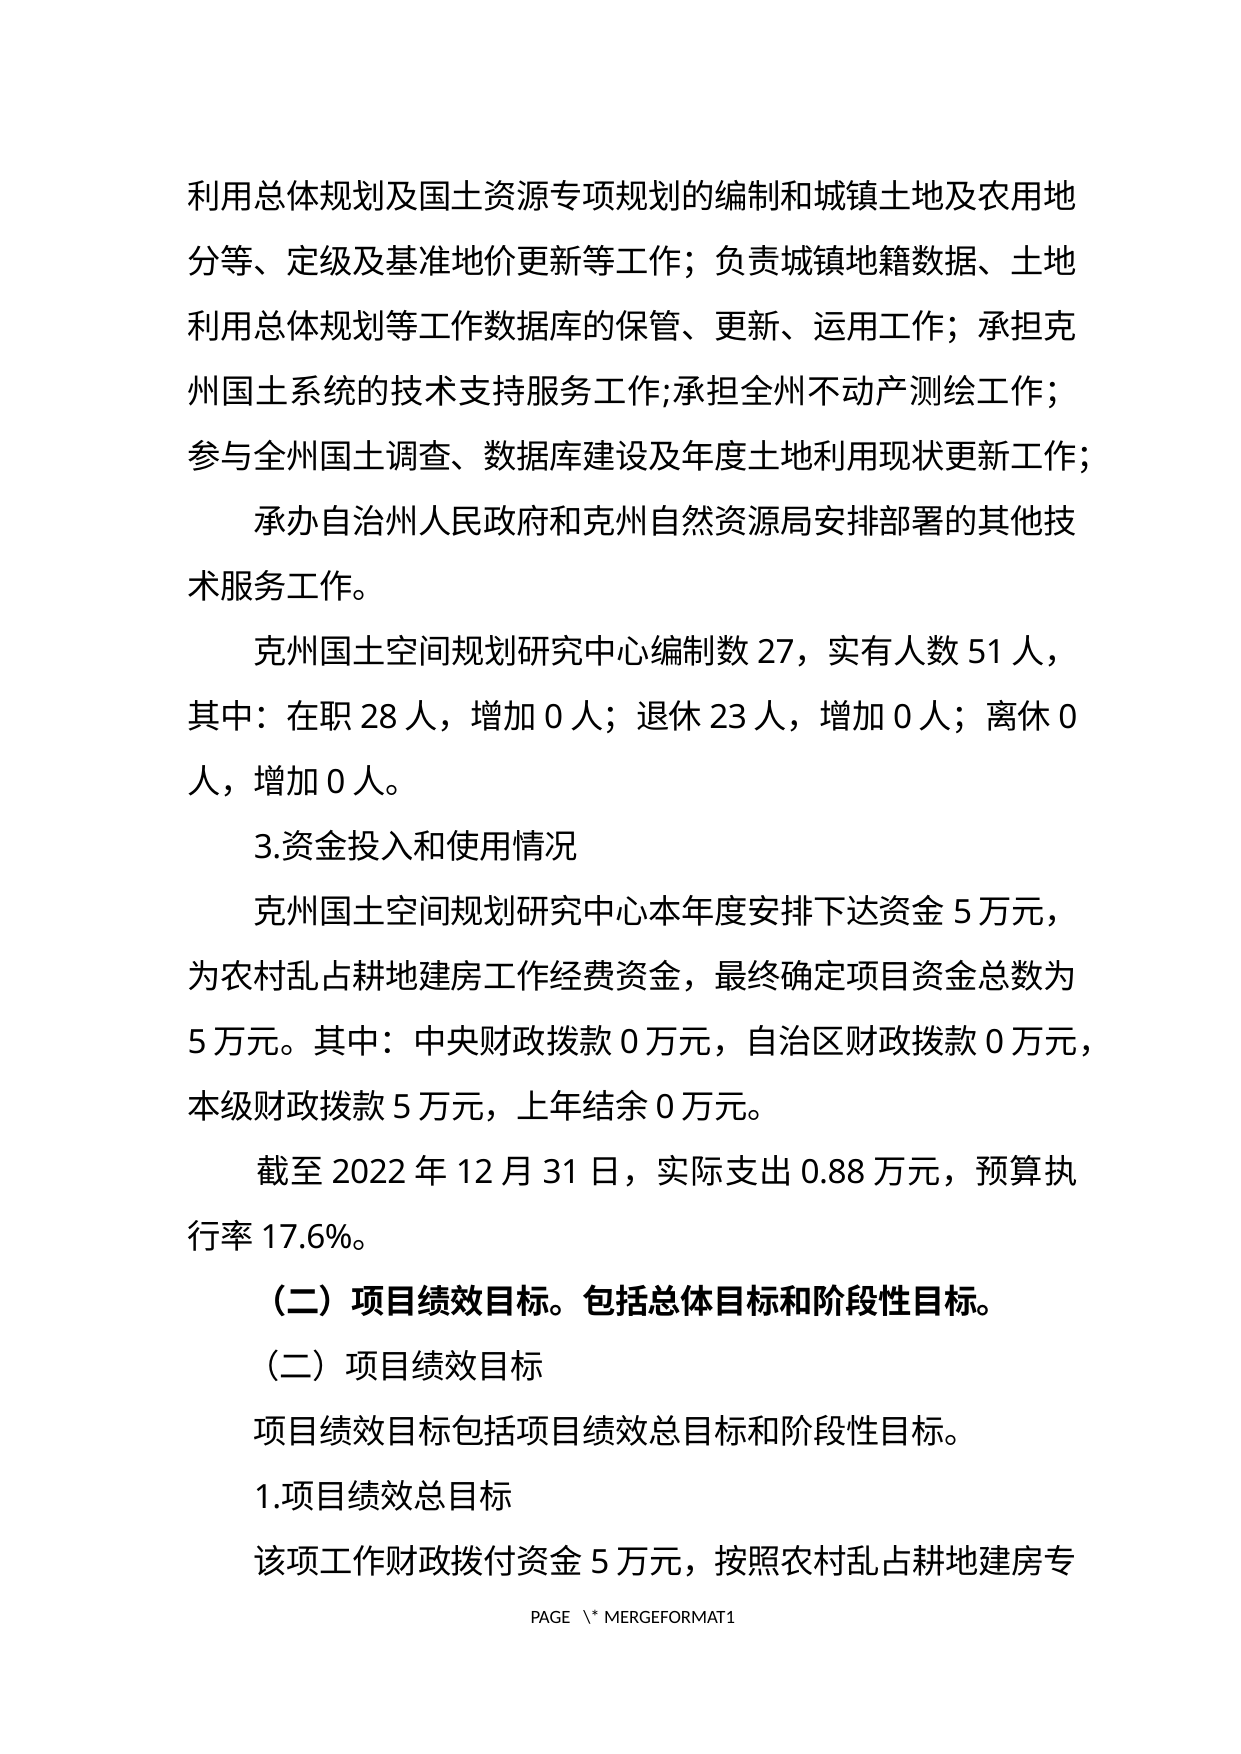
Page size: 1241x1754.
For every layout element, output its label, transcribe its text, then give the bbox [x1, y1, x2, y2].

text （二）项目绩效目标。包括总体目标和阶段性目标。 [187, 1267, 1078, 1332]
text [187, 162, 1078, 1267]
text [187, 1332, 1078, 1592]
